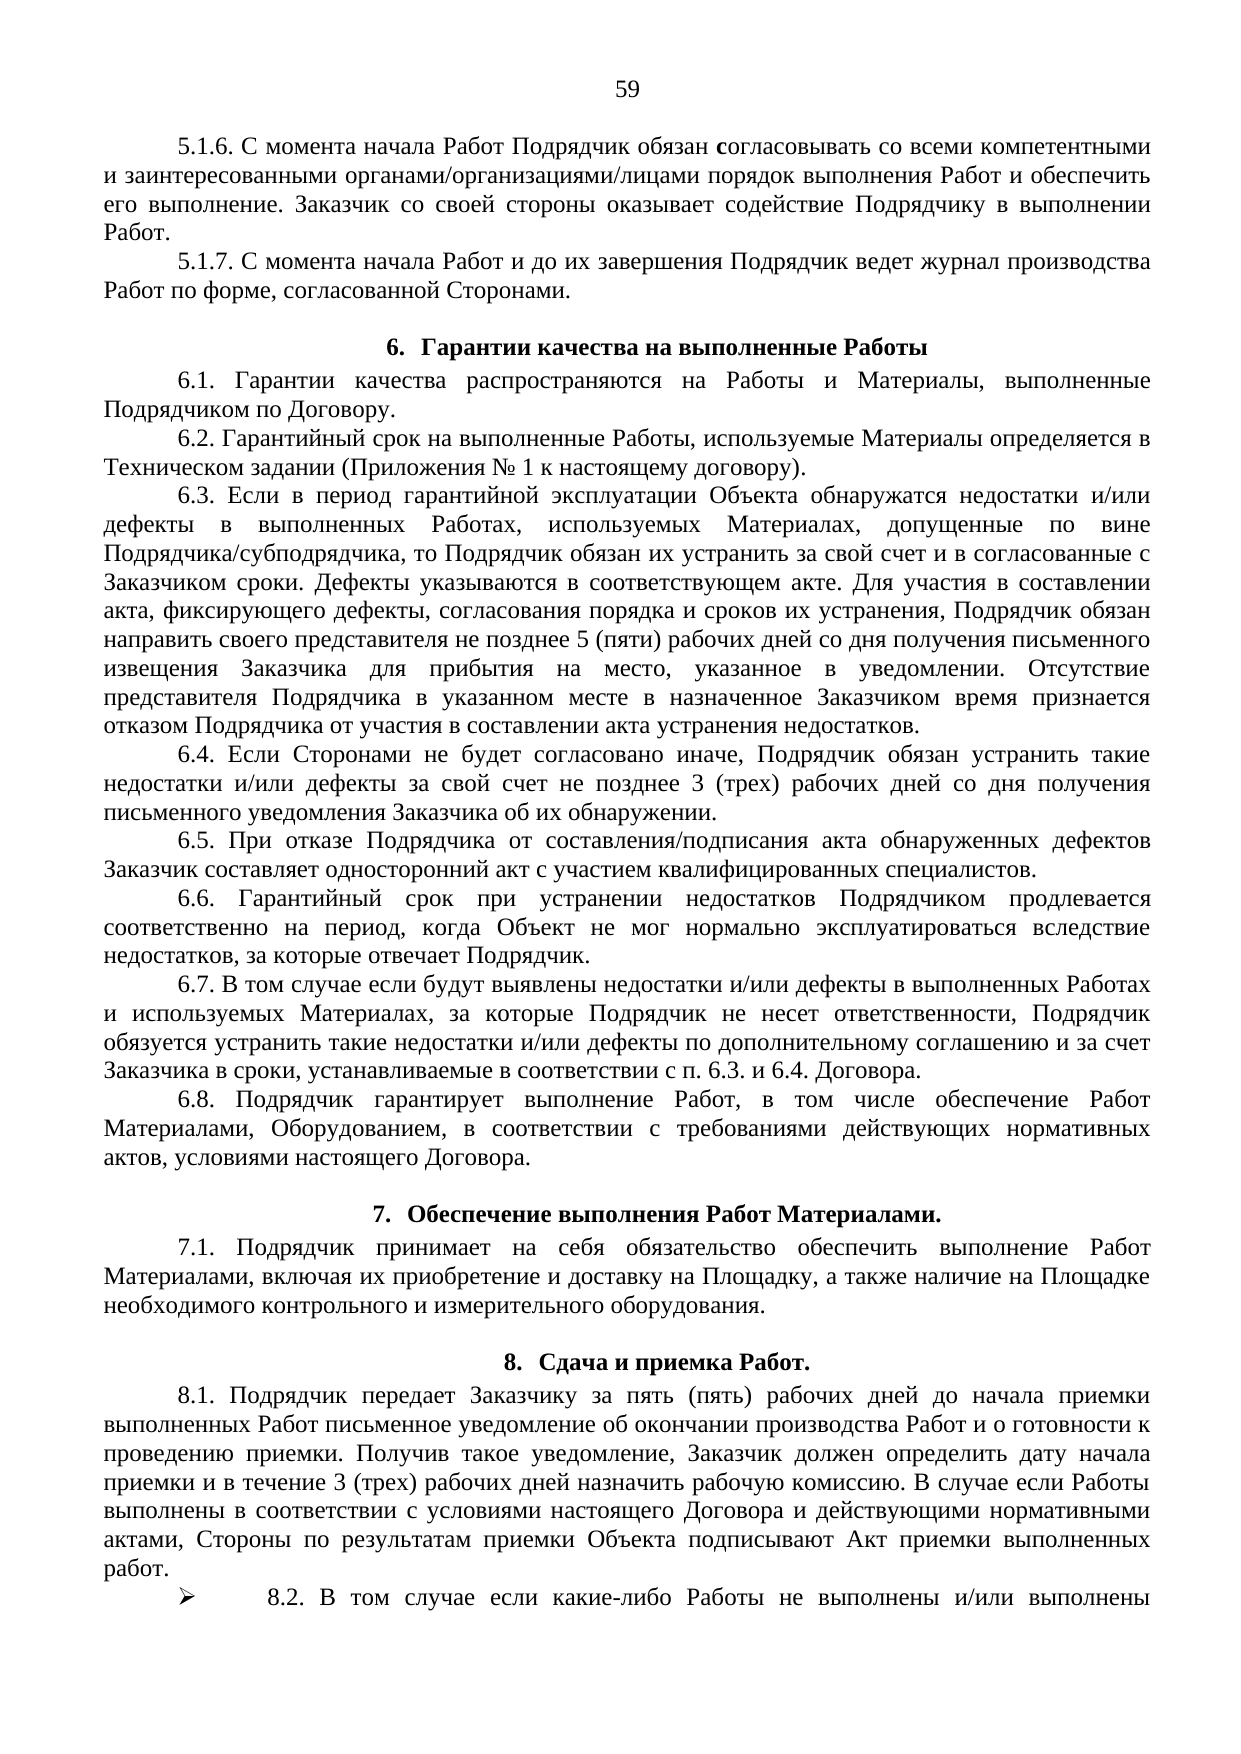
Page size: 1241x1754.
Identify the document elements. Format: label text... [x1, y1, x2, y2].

text 7.1. Подрядчик принимает на себя обязательство обеспечить выполнение Работ Материалами, включая их приобретение и доставку на Площадку, а также наличие на Площадке необходимого контрольного и измерительного оборудования. [103, 1232, 1152, 1318]
text 6.8. Подрядчик гарантирует выполнение Работ, в том числе обеспечение Работ Материалами, Оборудованием, в соответствии с требованиями действующих нормативных актов, условиями настоящего Договора. [103, 1084, 1152, 1171]
list Гарантии качества на выполненные Работы [103, 332, 1152, 361]
list Сдача и приемка Работ. [103, 1347, 1152, 1376]
text 5.1.6. С момента начала Работ Подрядчик обязан согласовывать со всеми компетентными и заинтересованными органами/организациями/лицами порядок выполнения Работ и обеспечить его выполнение. Заказчик со своей стороны оказывает содействие Подрядчику в выполнении Работ. [103, 131, 1152, 246]
text 6.2. Гарантийный срок на выполненные Работы, используемые Материалы определяется в Техническом задании (Приложения № 1 к настоящему договору). [103, 423, 1152, 481]
text 6.4. Если Сторонами не будет согласовано иначе, Подрядчик обязан устранить такие недостатки и/или дефекты за свой счет не позднее 3 (трех) рабочих дней со дня получения письменного уведомления Заказчика об их обнаружении. [103, 739, 1152, 826]
text 6.7. В том случае если будут выявлены недостатки и/или дефекты в выполненных Работах и используемых Материалах, за которые Подрядчик не несет ответственности, Подрядчик обязуется устранить такие недостатки и/или дефекты по дополнительному соглашению и за счет Заказчика в сроки, устанавливаемые в соответствии с п. 6.3. и 6.4. Договора. [103, 969, 1152, 1084]
text 5.1.7. С момента начала Работ и до их завершения Подрядчик ведет журнал производства Работ по форме, согласованной Сторонами. [103, 246, 1152, 304]
text 6.1. Гарантии качества распространяются на Работы и Материалы, выполненные Подрядчиком по Договору. [103, 366, 1152, 423]
text 6.3. Если в период гарантийной эксплуатации Объекта обнаружатся недостатки и/или дефекты в выполненных Работах, используемых Материалах, допущенные по вине Подрядчика/субподрядчика, то Подрядчик обязан их устранить за свой счет и в согласованные с Заказчиком сроки. Дефекты указываются в соответствующем акте. Для участия в составлении акта, фиксирующего дефекты, согласования порядка и сроков их устранения, Подрядчик обязан направить своего представителя не позднее 5 (пяти) рабочих дней со дня получения письменного извещения Заказчика для прибытия на место, указанное в уведомлении. Отсутствие представителя Подрядчика в указанном месте в назначенное Заказчиком время признается отказом Подрядчика от участия в составлении акта устранения недостатков. [103, 481, 1152, 739]
text 6.5. При отказе Подрядчика от составления/подписания акта обнаруженных дефектов Заказчик составляет односторонний акт с участием квалифицированных специалистов. [103, 826, 1152, 883]
text 6.6. Гарантийный срок при устранении недостатков Подрядчиком продлевается соответственно на период, когда Объект не мог нормально эксплуатироваться вследствие недостатков, за которые отвечает Подрядчик. [103, 883, 1152, 969]
list Обеспечение выполнения Работ Материалами. [103, 1199, 1152, 1228]
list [103, 1582, 1152, 1610]
text 8.1. Подрядчик передает Заказчику за пять (пять) рабочих дней до начала приемки выполненных Работ письменное уведомление об окончании производства Работ и о готовности к проведению приемки. Получив такое уведомление, Заказчик должен определить дату начала приемки и в течение 3 (трех) рабочих дней назначить рабочую комиссию. В случае если Работы выполнены в соответствии с условиями настоящего Договора и действующими нормативными актами, Стороны по результатам приемки Объекта подписывают Акт приемки выполненных работ. [103, 1380, 1152, 1582]
